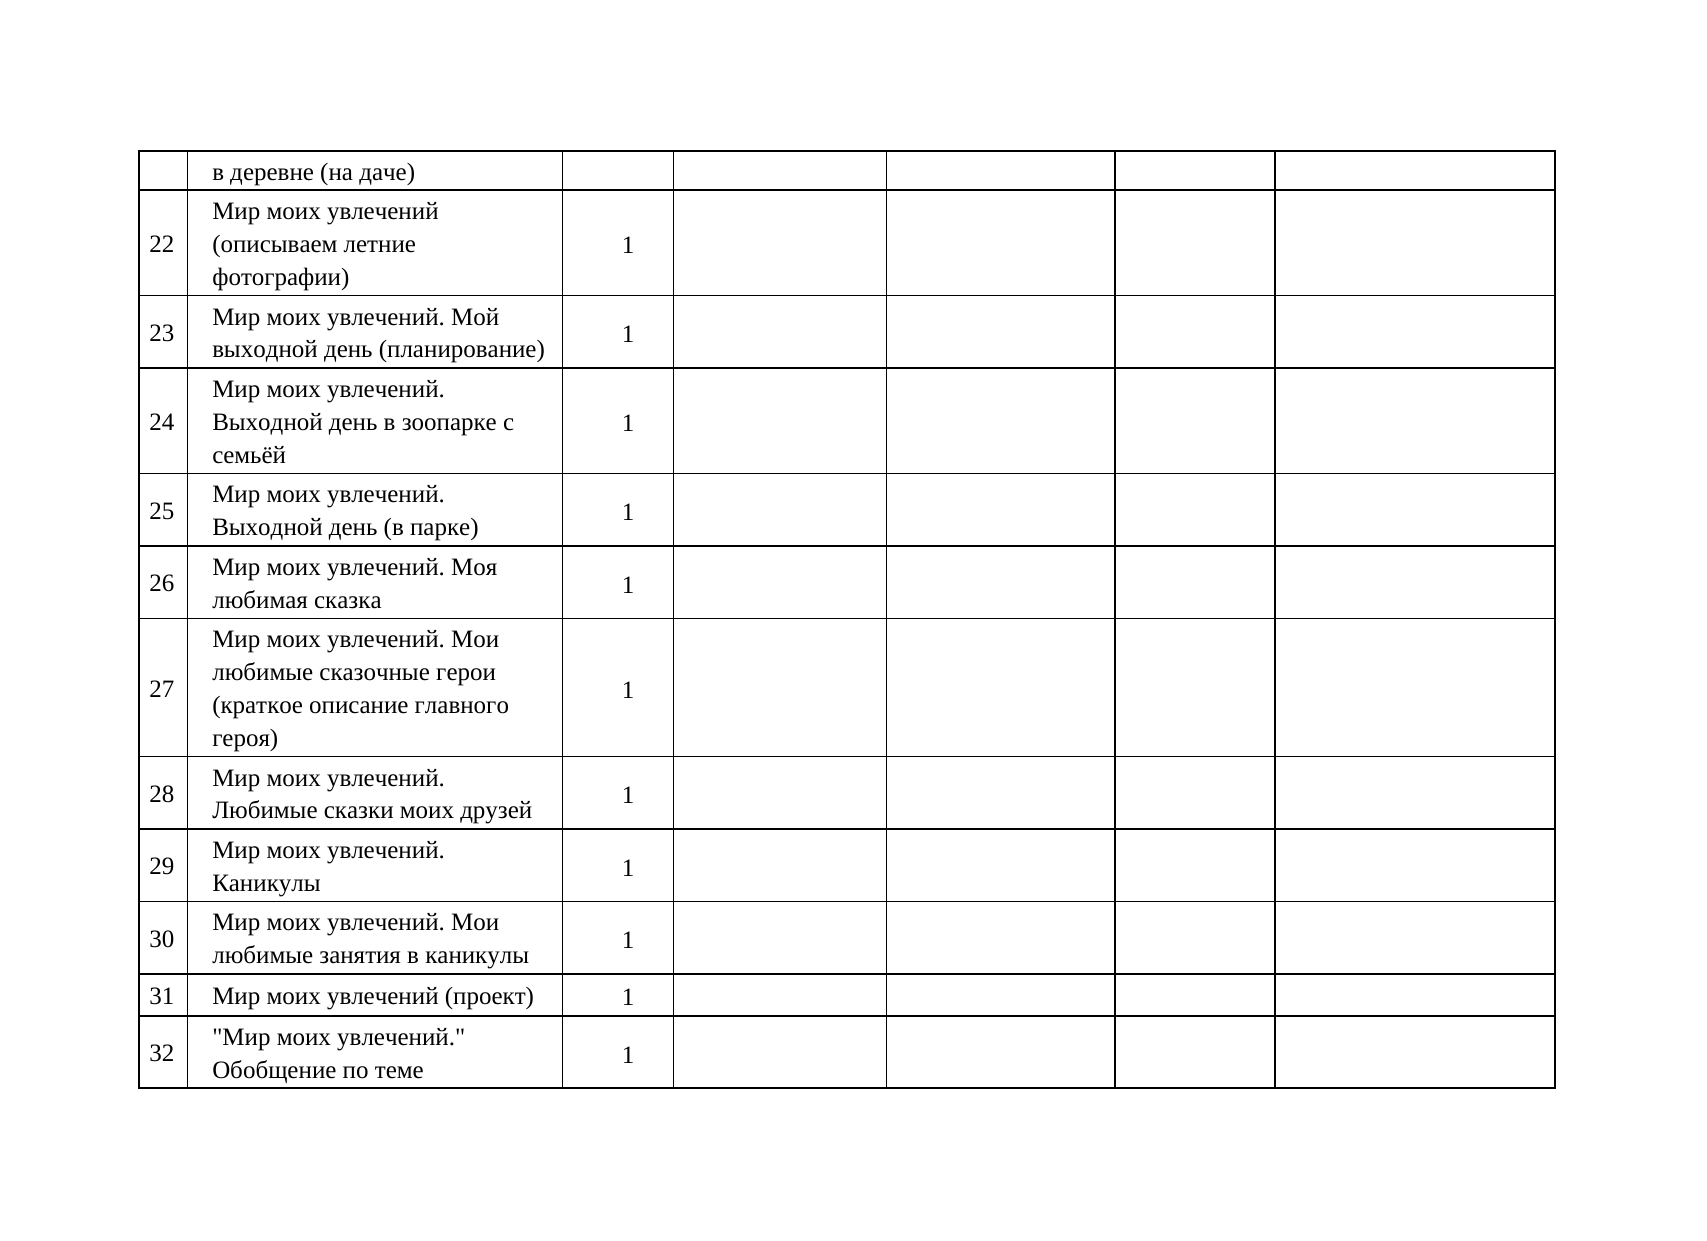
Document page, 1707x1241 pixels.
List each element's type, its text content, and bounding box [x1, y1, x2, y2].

table_cell Мир моих увлечений. Мой выходной день (планирование) [188, 296, 562, 367]
table_cell Мир моих увлечений (описываем летние фотографии) [188, 191, 562, 295]
table_cell Мир моих увлечений. Выходной день в зоопарке с семьёй [188, 369, 562, 473]
table_cell [887, 152, 1114, 189]
table_cell Мир моих увлечений (проект) [188, 975, 562, 1015]
table_cell 21 [140, 152, 187, 189]
table_cell Мир моих увлечений. Любимые сказки моих друзей [188, 757, 562, 828]
table_cell 22 [140, 191, 187, 295]
table_cell [887, 830, 1114, 901]
table_cell [887, 369, 1114, 473]
table_cell [887, 902, 1114, 973]
table_cell 30 [140, 902, 187, 973]
table_cell [1116, 830, 1274, 901]
table_cell [674, 1017, 886, 1087]
table_cell "Мир моих увлечений." Обобщение по теме [188, 1017, 562, 1087]
table_cell [674, 547, 886, 617]
table_cell [1276, 975, 1554, 1015]
table_cell 27 [140, 619, 187, 756]
table_cell Мир моих увлечений. Мои любимые сказочные герои (краткое описание главного героя) [188, 619, 562, 756]
table_cell [1116, 474, 1274, 545]
table_cell [1276, 830, 1554, 901]
table_cell [1276, 619, 1554, 756]
table_cell [1276, 1017, 1554, 1087]
table_cell 23 [140, 296, 187, 367]
table_cell [887, 296, 1114, 367]
table_cell Мир моих увлечений. Моя любимая сказка [188, 547, 562, 617]
table_cell 1 [563, 369, 673, 473]
table_cell [674, 369, 886, 473]
table_cell [1116, 757, 1274, 828]
table_cell [887, 975, 1114, 1015]
table_cell [887, 757, 1114, 828]
table_cell [674, 474, 886, 545]
table_cell 1 [563, 975, 673, 1015]
table_cell [674, 975, 886, 1015]
table_cell 1 [563, 902, 673, 973]
table_cell 32 [140, 1017, 187, 1087]
table_cell Мир моих увлечений. Мои любимые занятия в каникулы [188, 902, 562, 973]
table_cell 26 [140, 547, 187, 617]
table_cell [1276, 369, 1554, 473]
table_cell [1116, 619, 1274, 756]
table_cell 1 [563, 474, 673, 545]
table_cell [887, 547, 1114, 617]
table_cell 1 [563, 1017, 673, 1087]
table_cell [674, 152, 886, 189]
table_cell [1276, 152, 1554, 189]
table_cell [887, 474, 1114, 545]
table_cell [674, 619, 886, 756]
table_cell [1116, 191, 1274, 295]
table_cell [887, 1017, 1114, 1087]
table_cell Мир моих увлечений. Выходной день (в парке) [188, 474, 562, 545]
table_cell [1276, 547, 1554, 617]
table_cell 29 [140, 830, 187, 901]
table_cell [1116, 1017, 1274, 1087]
table_cell 31 [140, 975, 187, 1015]
table_cell [1276, 474, 1554, 545]
table_cell [1276, 902, 1554, 973]
table_cell Мир моих увлечений. Каникулы [188, 830, 562, 901]
table_cell [1276, 191, 1554, 295]
table_cell [1276, 757, 1554, 828]
table_cell 1 [563, 296, 673, 367]
table_cell 25 [140, 474, 187, 545]
table_cell [674, 296, 886, 367]
table_cell 28 [140, 757, 187, 828]
table_cell 1 [563, 191, 673, 295]
table_cell [1276, 296, 1554, 367]
table_cell [1116, 369, 1274, 473]
table_cell [1116, 547, 1274, 617]
table_cell [674, 191, 886, 295]
table_cell [887, 191, 1114, 295]
table_cell [1116, 975, 1274, 1015]
table_cell 1 [563, 152, 673, 189]
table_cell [188, 152, 562, 189]
table_cell 1 [563, 830, 673, 901]
table_cell [1116, 152, 1274, 189]
table_cell [1116, 296, 1274, 367]
table_cell [1116, 902, 1274, 973]
table_cell 24 [140, 369, 187, 473]
table_cell 1 [563, 619, 673, 756]
table_cell [887, 619, 1114, 756]
table_cell 1 [563, 757, 673, 828]
table_cell 1 [563, 547, 673, 617]
table_cell [674, 830, 886, 901]
table_cell [674, 757, 886, 828]
table_cell [674, 902, 886, 973]
